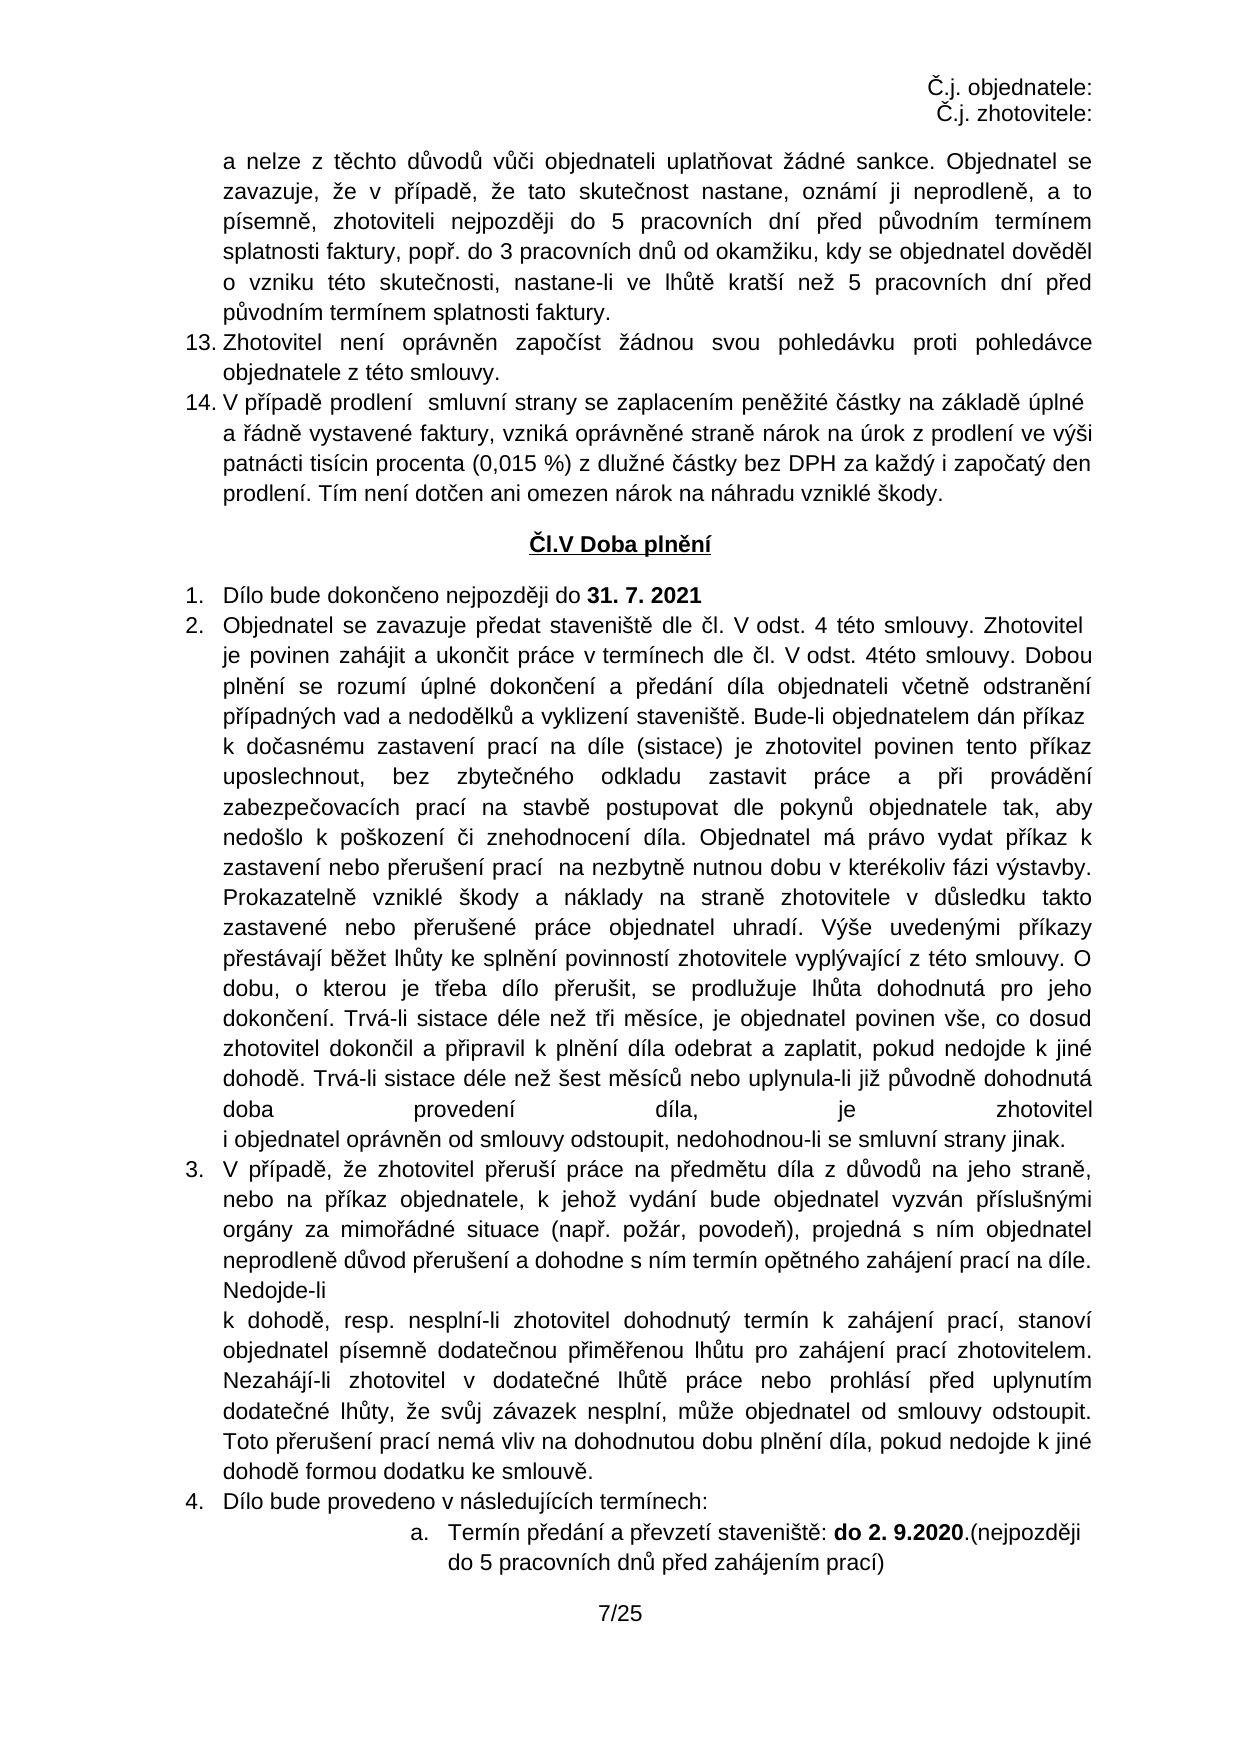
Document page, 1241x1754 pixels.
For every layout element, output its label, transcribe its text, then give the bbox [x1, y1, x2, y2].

text Čl.V Doba plnění [148, 531, 1093, 557]
list Objednatel se zavazuje předat staveniště dle čl. V odst. 4 této smlouvy. Zhotovitel je povinen zahájit a ukončit práce v termínech dle čl. V odst. 4této smlouvy. Dobou plnění se rozumí úplné dokončení a předání díla objednateli včetně odstranění případných vad a nedodělků a vyklizení staveniště. Bude-li objednatelem dán příkaz k dočasnému zastavení prací na díle (sistace) je zhotovitel povinen tento příkaz uposlechnout, bez zbytečného odkladu zastavit práce a při provádění zabezpečovacích prací na stavbě postupovat dle pokynů objednatele tak, aby nedošlo k poškození či znehodnocení díla. Objednatel má právo vydat příkaz k zastavení nebo přerušení prací na nezbytně nutnou dobu v kterékoliv fázi výstavby. Prokazatelně vzniklé škody a náklady na straně zhotovitele v důsledku takto zastavené nebo přerušené práce objednatel uhradí. Výše uvedenými příkazy přestávají běžet lhůty ke splnění povinností zhotovitele vyplývající z této smlouvy. O dobu, o kterou je třeba dílo přerušit, se prodlužuje lhůta dohodnutá pro jeho dokončení. Trvá-li sistace déle než tři měsíce, je objednatel povinen vše, co dosud zhotovitel dokončil a připravil k plnění díla odebrat a zaplatit, pokud nedojde k jiné dohodě. Trvá-li sistace déle než šest měsíců nebo uplynula-li již původně dohodnutá doba provedení díla, je zhotovitel i objednatel oprávněn od smlouvy odstoupit, nedohodnou-li se smluvní strany jinak. [185, 612, 1093, 1152]
list Dílo bude provedeno v následujících termínech: [185, 1488, 1093, 1514]
list V případě prodlení smluvní strany se zaplacením peněžité částky na základě úplné a řádně vystavené faktury, vzniká oprávněné straně nárok na úrok z prodlení ve výši patnácti tisícin procenta (0,015 %) z dlužné částky bez DPH za každý i započatý den prodlení. Tím není dotčen ani omezen nárok na náhradu vzniklé škody. [185, 389, 1093, 506]
list Termín předání a převzetí staveniště: do 2. 9.2020.(nejpozději do 5 pracovních dnů před zahájením prací) [410, 1518, 1093, 1575]
list V případě, že zhotovitel přeruší práce na předmětu díla z důvodů na jeho straně, nebo na příkaz objednatele, k jehož vydání bude objednatel vyzván příslušnými orgány za mimořádné situace (např. požár, povodeň), projedná s ním objednatel neprodleně důvod přerušení a dohodne s ním termín opětného zahájení prací na díle. Nedojde-li k dohodě, resp. nesplní-li zhotovitel dohodnutý termín k zahájení prací, stanoví objednatel písemně dodatečnou přiměřenou lhůtu pro zahájení prací zhotovitelem. Nezahájí-li zhotovitel v dodatečné lhůtě práce nebo prohlásí před uplynutím dodatečné lhůty, že svůj závazek nesplní, může objednatel od smlouvy odstoupit. Toto přerušení prací nemá vliv na dohodnutou dobu plnění díla, pokud nedojde k jiné dohodě formou dodatku ke smlouvě. [185, 1156, 1093, 1484]
list Zhotovitel není oprávněn započíst žádnou svou pohledávku proti pohledávce objednatele z této smlouvy. [185, 329, 1093, 385]
list Dílo bude dokončeno nejpozději do 31. 7. 2021 [185, 582, 1093, 608]
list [185, 148, 1093, 325]
